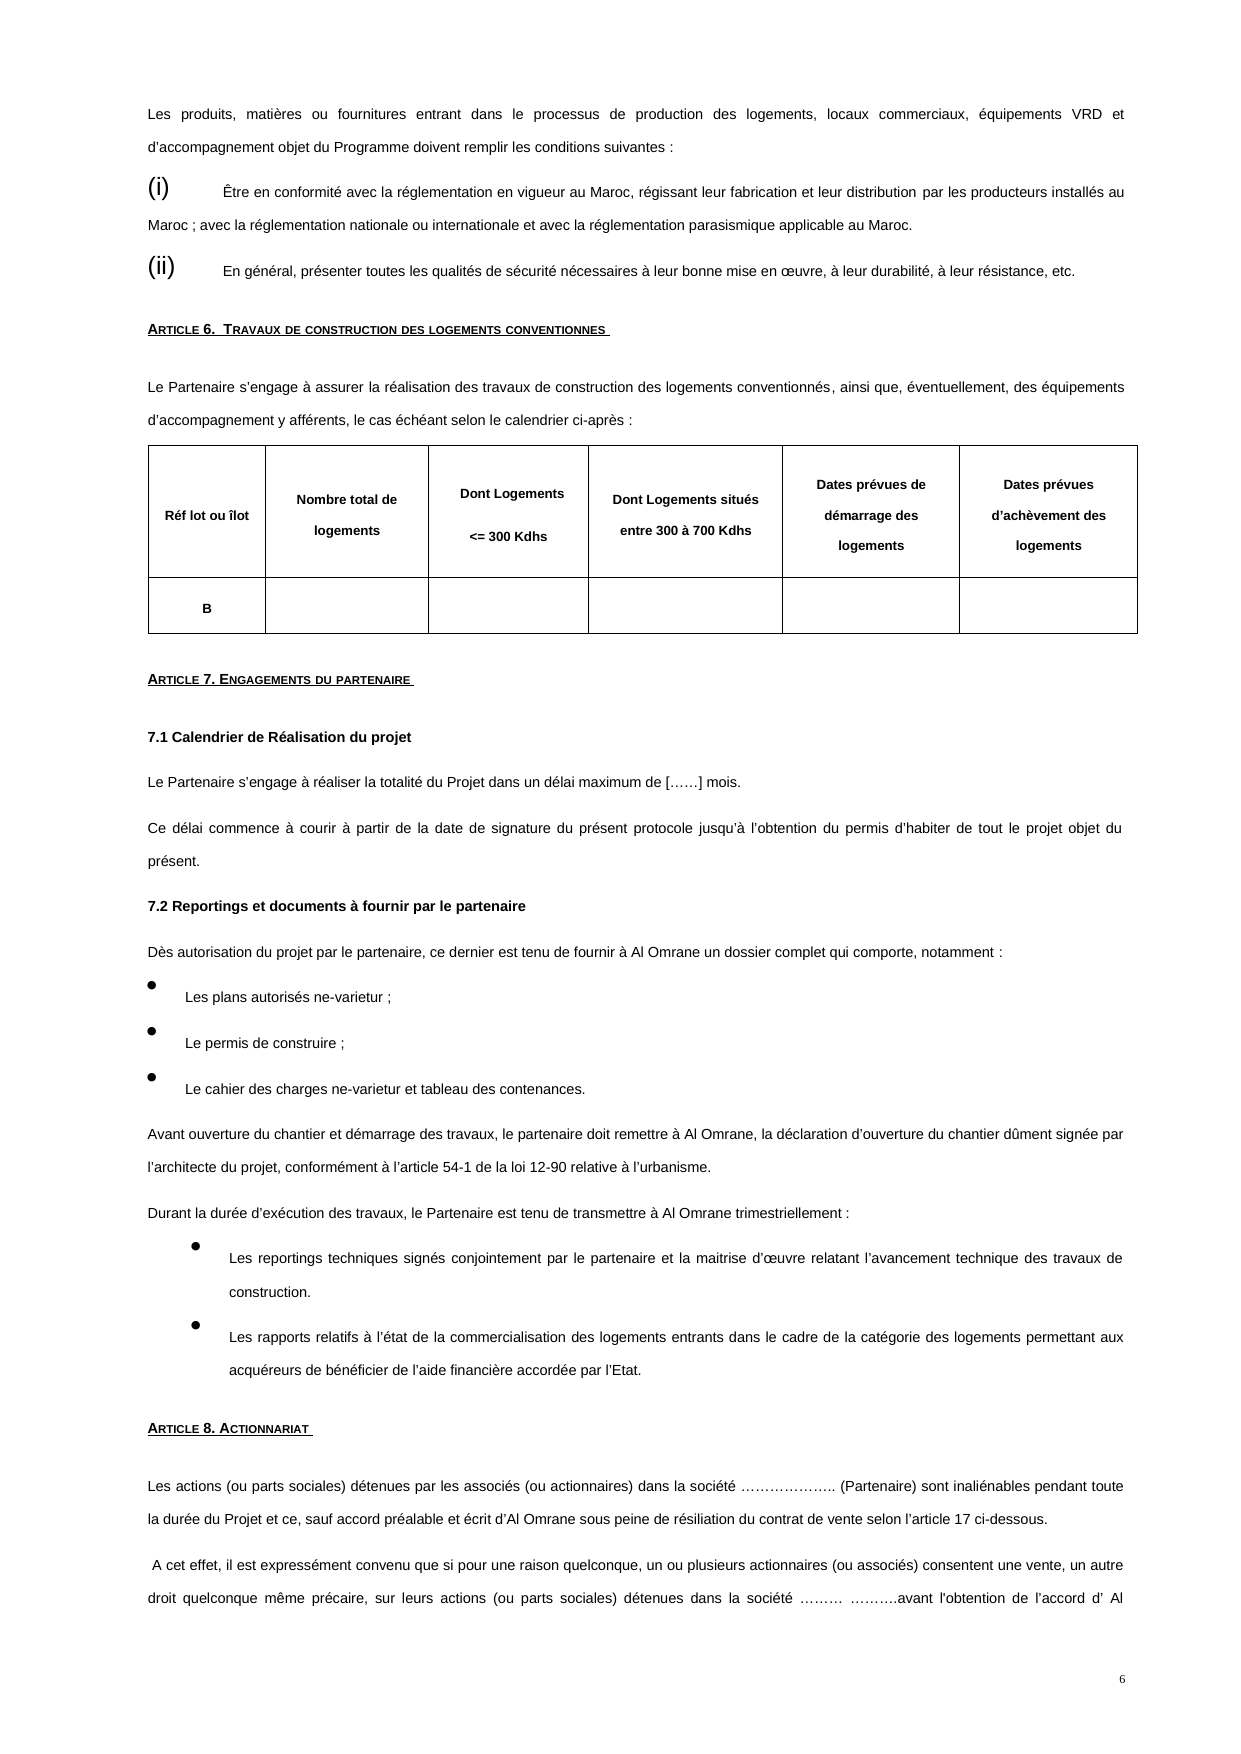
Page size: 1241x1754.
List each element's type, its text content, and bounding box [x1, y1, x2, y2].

list Être en conformité avec la réglementation en vigueur au Maroc, régissant leur fabrication et leur distribution par les producteurs installés au Maroc ; avec la réglementation nationale ou internationale et avec la réglementation parasismique applicable au Maroc. [147, 172, 1125, 234]
text Article 7. Engagements du partenaire [147, 659, 1125, 687]
table_cell [960, 578, 1137, 633]
table_cell [783, 578, 959, 633]
list En général, présenter toutes les qualités de sécurité nécessaires à leur bonne mise en œuvre, à leur durabilité, à leur résistance, etc. [147, 251, 1125, 279]
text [147, 1545, 1125, 1606]
text Le Partenaire s’engage à réaliser la totalité du Projet dans un délai maximum de [……] mois. [147, 762, 1125, 791]
list Les rapports relatifs à l’état de la commercialisation des logements entrants dans le cadre de la catégorie des logements permettant aux acquéreurs de bénéficier de l’aide financière accordée par l’Etat. [191, 1317, 1125, 1379]
list Le permis de construire ; [147, 1023, 1125, 1052]
text Les actions (ou parts sociales) détenues par les associés (ou actionnaires) dans la société ……………….. (Partenaire) sont inaliénables pendant toute la durée du Projet et ce, sauf accord préalable et écrit d’Al Omrane sous peine de résiliation du contrat de vente selon l’article 17 ci-dessous. [147, 1466, 1125, 1528]
table_cell B [149, 578, 265, 633]
table_cell [266, 578, 428, 633]
table_header Dates prévues de démarrage des logements [783, 446, 959, 577]
text Avant ouverture du chantier et démarrage des travaux, le partenaire doit remettre à Al Omrane, la déclaration d’ouverture du chantier dûment signée par l’architecte du projet, conformément à l’article 54-1 de la loi 12-90 relative à l’urbanisme. [147, 1114, 1125, 1176]
text Article 8. Actionnariat [147, 1408, 1125, 1437]
text 7.2 Reportings et documents à fournir par le partenaire [148, 886, 1125, 915]
table_header Dont Logements situés entre 300 à 700 Kdhs [589, 446, 782, 577]
table_header Dont Logements <= 300 Kdhs [429, 446, 588, 577]
table_header Réf lot ou îlot [149, 446, 265, 577]
table_cell [429, 578, 588, 633]
list Les plans autorisés ne-varietur ; [147, 977, 1125, 1006]
text Le Partenaire s’engage à assurer la réalisation des travaux de construction des logements conventionnés, ainsi que, éventuellement, des équipements d’accompagnement y afférents, le cas échéant selon le calendrier ci-après : [147, 367, 1125, 428]
table_header Nombre total de logements [266, 446, 428, 577]
text Durant la durée d’exécution des travaux, le Partenaire est tenu de transmettre à Al Omrane trimestriellement : [147, 1193, 1125, 1222]
table_header Dates prévues d’achèvement des logements [960, 446, 1137, 577]
text Article 6. Travaux de construction des logements conventionnes [147, 309, 1125, 337]
text Dès autorisation du projet par le partenaire, ce dernier est tenu de fournir à Al Omrane un dossier complet qui comporte, notamment : [147, 932, 1125, 961]
text Ce délai commence à courir à partir de la date de signature du présent protocole jusqu’à l’obtention du permis d’habiter de tout le projet objet du présent. [147, 808, 1125, 869]
text Les produits, matières ou fournitures entrant dans le processus de production des logements, locaux commerciaux, équipements VRD et d’accompagnement objet du Programme doivent remplir les conditions suivantes : [147, 94, 1125, 155]
list Le cahier des charges ne-varietur et tableau des contenances. [147, 1069, 1125, 1097]
text 7.1 Calendrier de Réalisation du projet [147, 717, 1125, 746]
list Les reportings techniques signés conjointement par le partenaire et la maitrise d’œuvre relatant l’avancement technique des travaux de construction. [191, 1238, 1125, 1300]
table_cell [589, 578, 782, 633]
